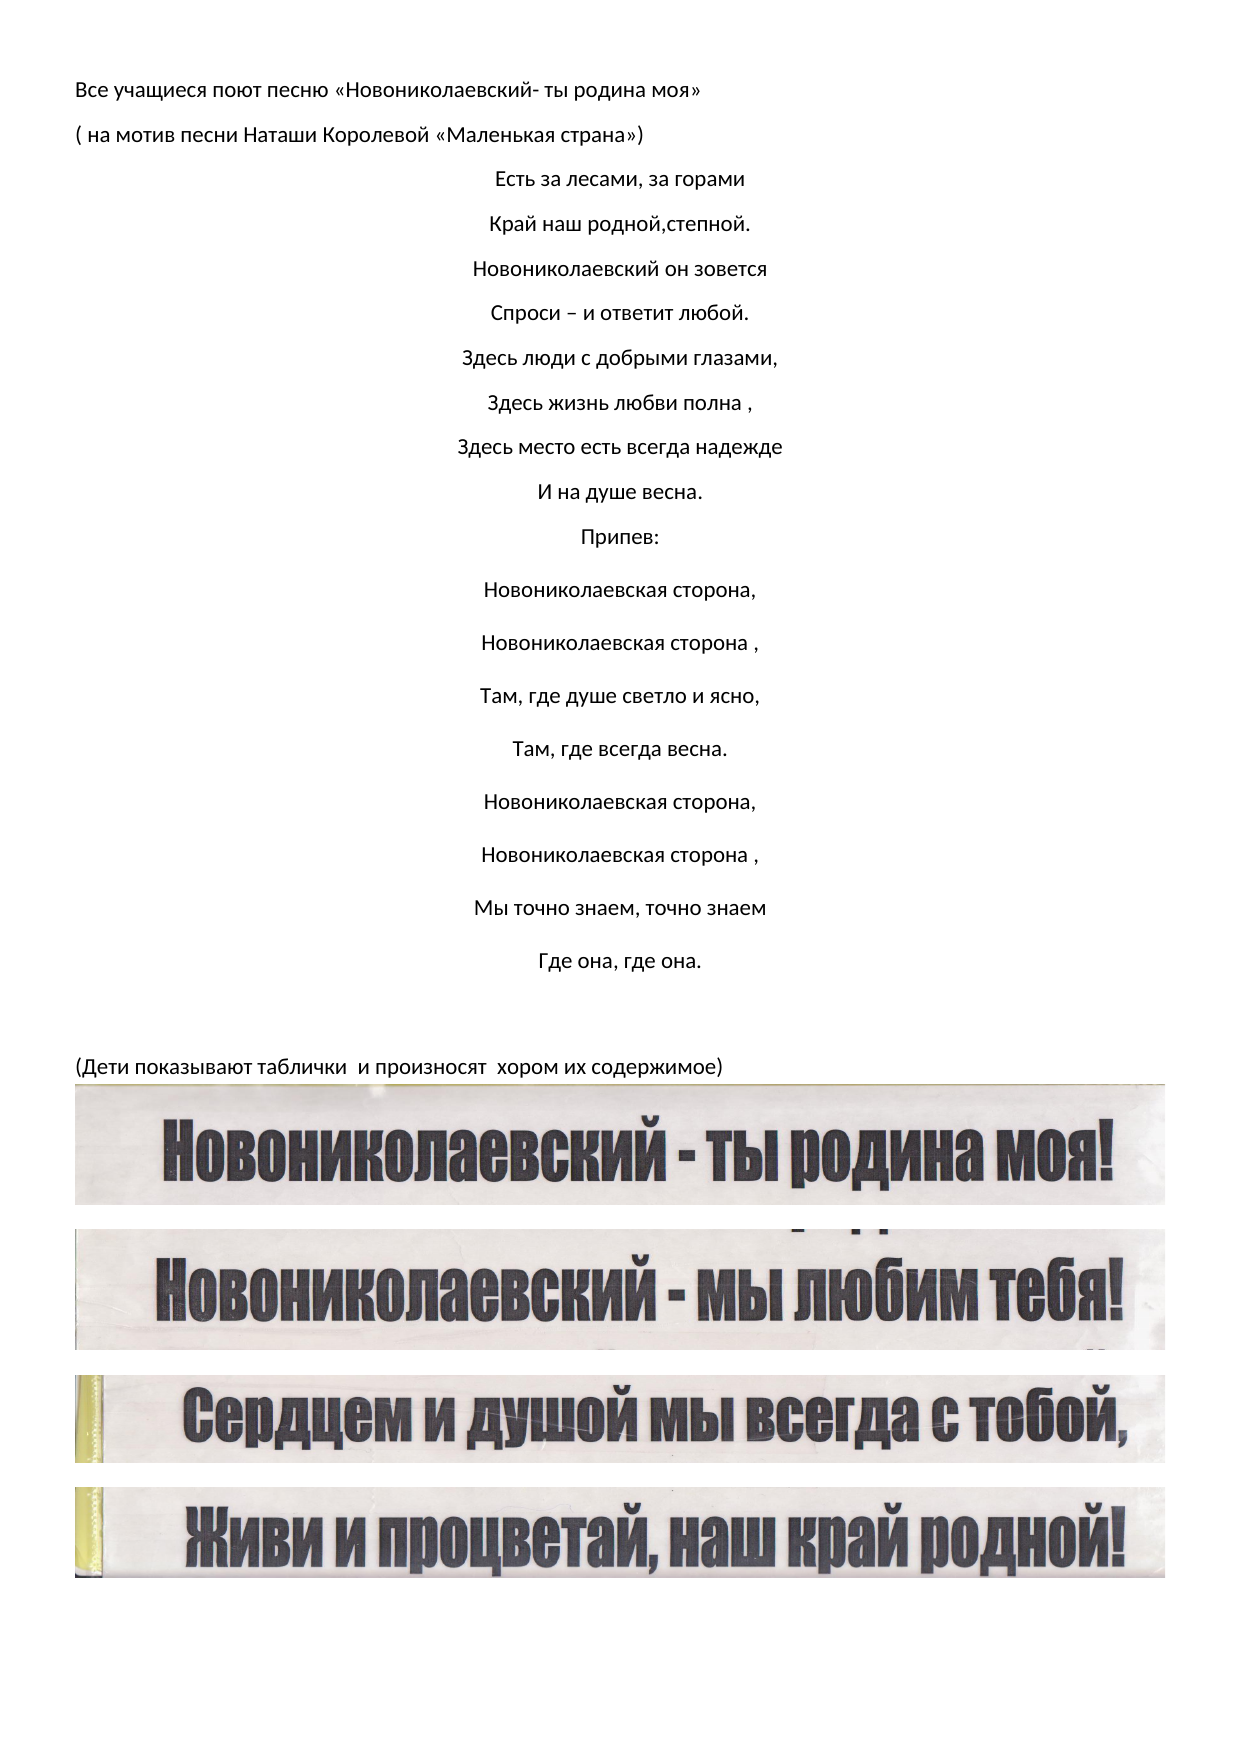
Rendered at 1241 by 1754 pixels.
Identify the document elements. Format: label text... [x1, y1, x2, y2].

picture [75, 1084, 1166, 1205]
text Новониколаевский он зовется [75, 254, 1165, 282]
text Спроси – и ответит любой. [75, 298, 1165, 326]
text Здесь люди с добрыми глазами, [75, 343, 1165, 371]
picture [75, 1487, 1166, 1578]
text Край наш родной,степной. [75, 209, 1165, 237]
text Здесь жизнь любви полна , [75, 388, 1165, 416]
text Где она, где она. [75, 946, 1165, 974]
text Есть за лесами, за горами [75, 164, 1165, 192]
text Новониколаевская сторона , [75, 628, 1165, 656]
text Мы точно знаем, точно знаем [75, 893, 1165, 921]
picture [75, 1375, 1166, 1463]
picture [75, 1229, 1166, 1350]
text Там, где душе светло и ясно, [75, 681, 1165, 709]
text И на душе весна. [75, 477, 1165, 505]
text Припев: [75, 522, 1165, 550]
text Там, где всегда весна. [75, 734, 1165, 762]
text ( на мотив песни Наташи Королевой «Маленькая страна») [75, 120, 1165, 148]
text (Дети показывают таблички и произносят хором их содержимое) [75, 1052, 1165, 1084]
text Здесь место есть всегда надежде [75, 432, 1165, 461]
text Новониколаевская сторона, [75, 575, 1165, 603]
text Новониколаевская сторона, [75, 787, 1165, 815]
text Новониколаевская сторона , [75, 840, 1165, 868]
text Все учащиеся поют песню «Новониколаевский- ты родина моя» [75, 75, 1165, 103]
